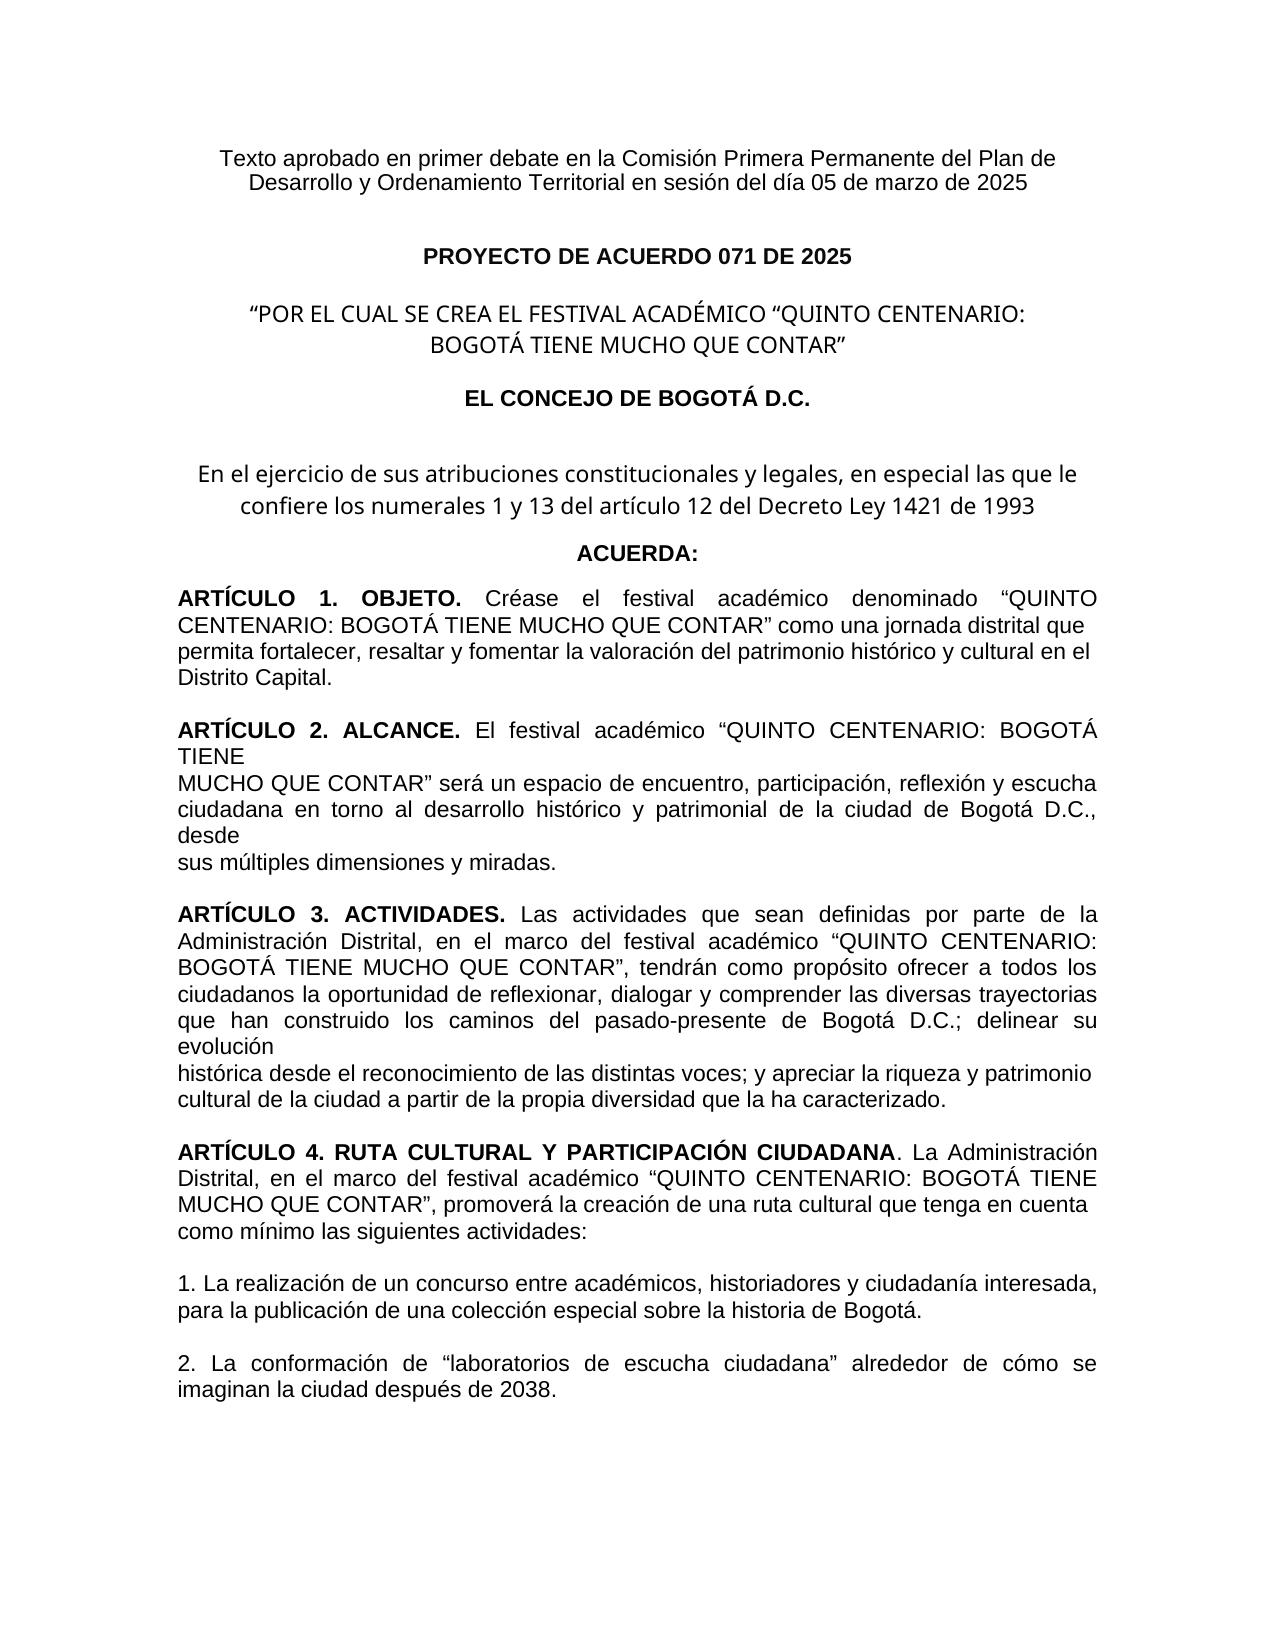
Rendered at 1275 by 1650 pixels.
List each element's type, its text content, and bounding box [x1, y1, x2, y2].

text histórica desde el reconocimiento de las distintas voces; y apreciar la riqueza y patrimonio [177, 1059, 1098, 1086]
text ARTÍCULO 4. RUTA CULTURAL Y PARTICIPACIÓN CIUDADANA. La Administración Distrital, en el marco del festival académico “QUINTO CENTENARIO: BOGOTÁ TIENE MUCHO QUE CONTAR”, promoverá la creación de una ruta cultural que tenga en cuenta [177, 1139, 1098, 1218]
text BOGOTÁ TIENE MUCHO QUE CONTAR” [177, 329, 1098, 360]
text como mínimo las siguientes actividades: [177, 1218, 1098, 1244]
text ARTÍCULO 3. ACTIVIDADES. Las actividades que sean definidas por parte de la Administración Distrital, en el marco del festival académico “QUINTO CENTENARIO: BOGOTÁ TIENE MUCHO QUE CONTAR”, tendrán como propósito ofrecer a todos los ciudadanos la oportunidad de reflexionar, dialogar y comprender las diversas trayectorias que han construido los caminos del pasado-presente de Bogotá D.C.; delinear su evolución [177, 901, 1098, 1059]
text 2. La conformación de “laboratorios de escucha ciudadana” alrededor de cómo se imaginan la ciudad después de 2038. [177, 1349, 1098, 1402]
text Distrito Capital. [177, 664, 1098, 691]
text sus múltiples dimensiones y miradas. [177, 849, 1098, 875]
text En el ejercicio de sus atribuciones constitucionales y legales, en especial las que le [177, 458, 1098, 490]
text MUCHO QUE CONTAR” será un espacio de encuentro, participación, reflexión y escucha ciudadana en torno al desarrollo histórico y patrimonial de la ciudad de Bogotá D.C., desde [177, 770, 1098, 849]
text Texto aprobado en primer debate en la Comisión Primera Permanente del Plan de Desarrollo y Ordenamiento Territorial en sesión del día 05 de marzo de 2025 [185, 148, 1090, 195]
text “POR EL CUAL SE CREA EL FESTIVAL ACADÉMICO “QUINTO CENTENARIO: [177, 298, 1098, 329]
text ACUERDA: [177, 540, 1098, 566]
text ARTÍCULO 2. ALCANCE. El festival académico “QUINTO CENTENARIO: BOGOTÁ TIENE [177, 717, 1098, 770]
text 1. La realización de un concurso entre académicos, historiadores y ciudadanía interesada, para la publicación de una colección especial sobre la historia de Bogotá. [177, 1270, 1098, 1323]
text PROYECTO DE ACUERDO 071 DE 2025 [177, 243, 1098, 269]
text cultural de la ciudad a partir de la propia diversidad que la ha caracterizado. [177, 1086, 1098, 1112]
text ARTÍCULO 1. OBJETO. Créase el festival académico denominado “QUINTO CENTENARIO: BOGOTÁ TIENE MUCHO QUE CONTAR” como una jornada distrital que [177, 585, 1098, 638]
subtitle EL CONCEJO DE BOGOTÁ D.C. [177, 385, 1098, 412]
text confiere los numerales 1 y 13 del artículo 12 del Decreto Ley 1421 de 1993 [177, 490, 1098, 521]
text permita fortalecer, resaltar y fomentar la valoración del patrimonio histórico y cultural en el [177, 638, 1098, 664]
